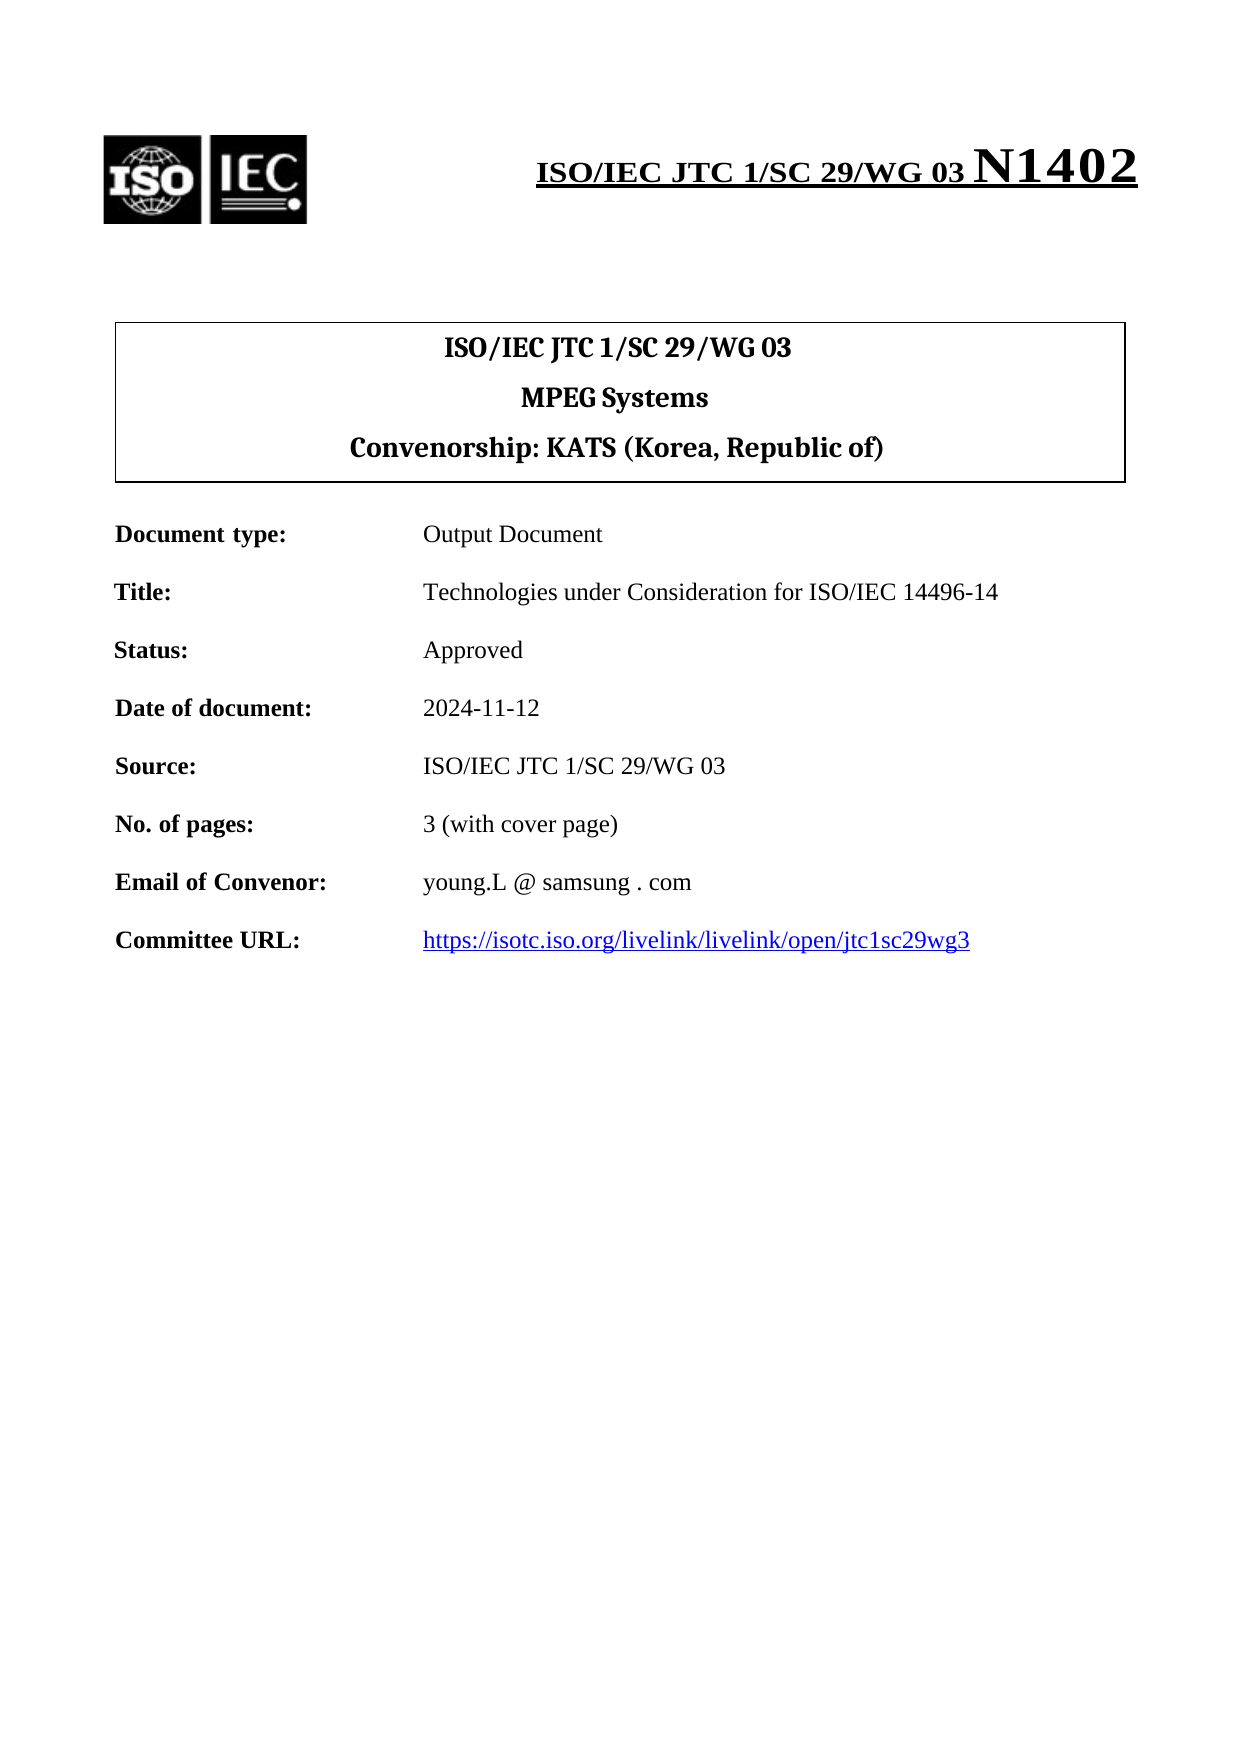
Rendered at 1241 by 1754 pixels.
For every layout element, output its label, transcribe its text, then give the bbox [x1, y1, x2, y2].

text Email of Convenor: young.L @ samsung . com [115, 867, 1138, 896]
text Title: Technologies under Consideration for ISO/IEC 14496-14 [113, 577, 1138, 605]
text Committee URL: https://isotc.iso.org/livelink/livelink/open/jtc1sc29wg3 [115, 925, 1138, 953]
title ISO/IEC JTC 1/SC 29/WG 03 N1402 [308, 135, 1138, 193]
text Date of document: 2024-11-19 [115, 693, 1138, 721]
text No. of pages: 3 (with cover page) [115, 809, 1138, 837]
picture [103, 135, 308, 224]
text Source: ISO/IEC JTC 1/SC 29/WG 03 [115, 751, 1138, 779]
text Document type: Output Document [115, 346, 1138, 547]
text Status: Approved [113, 635, 1138, 663]
